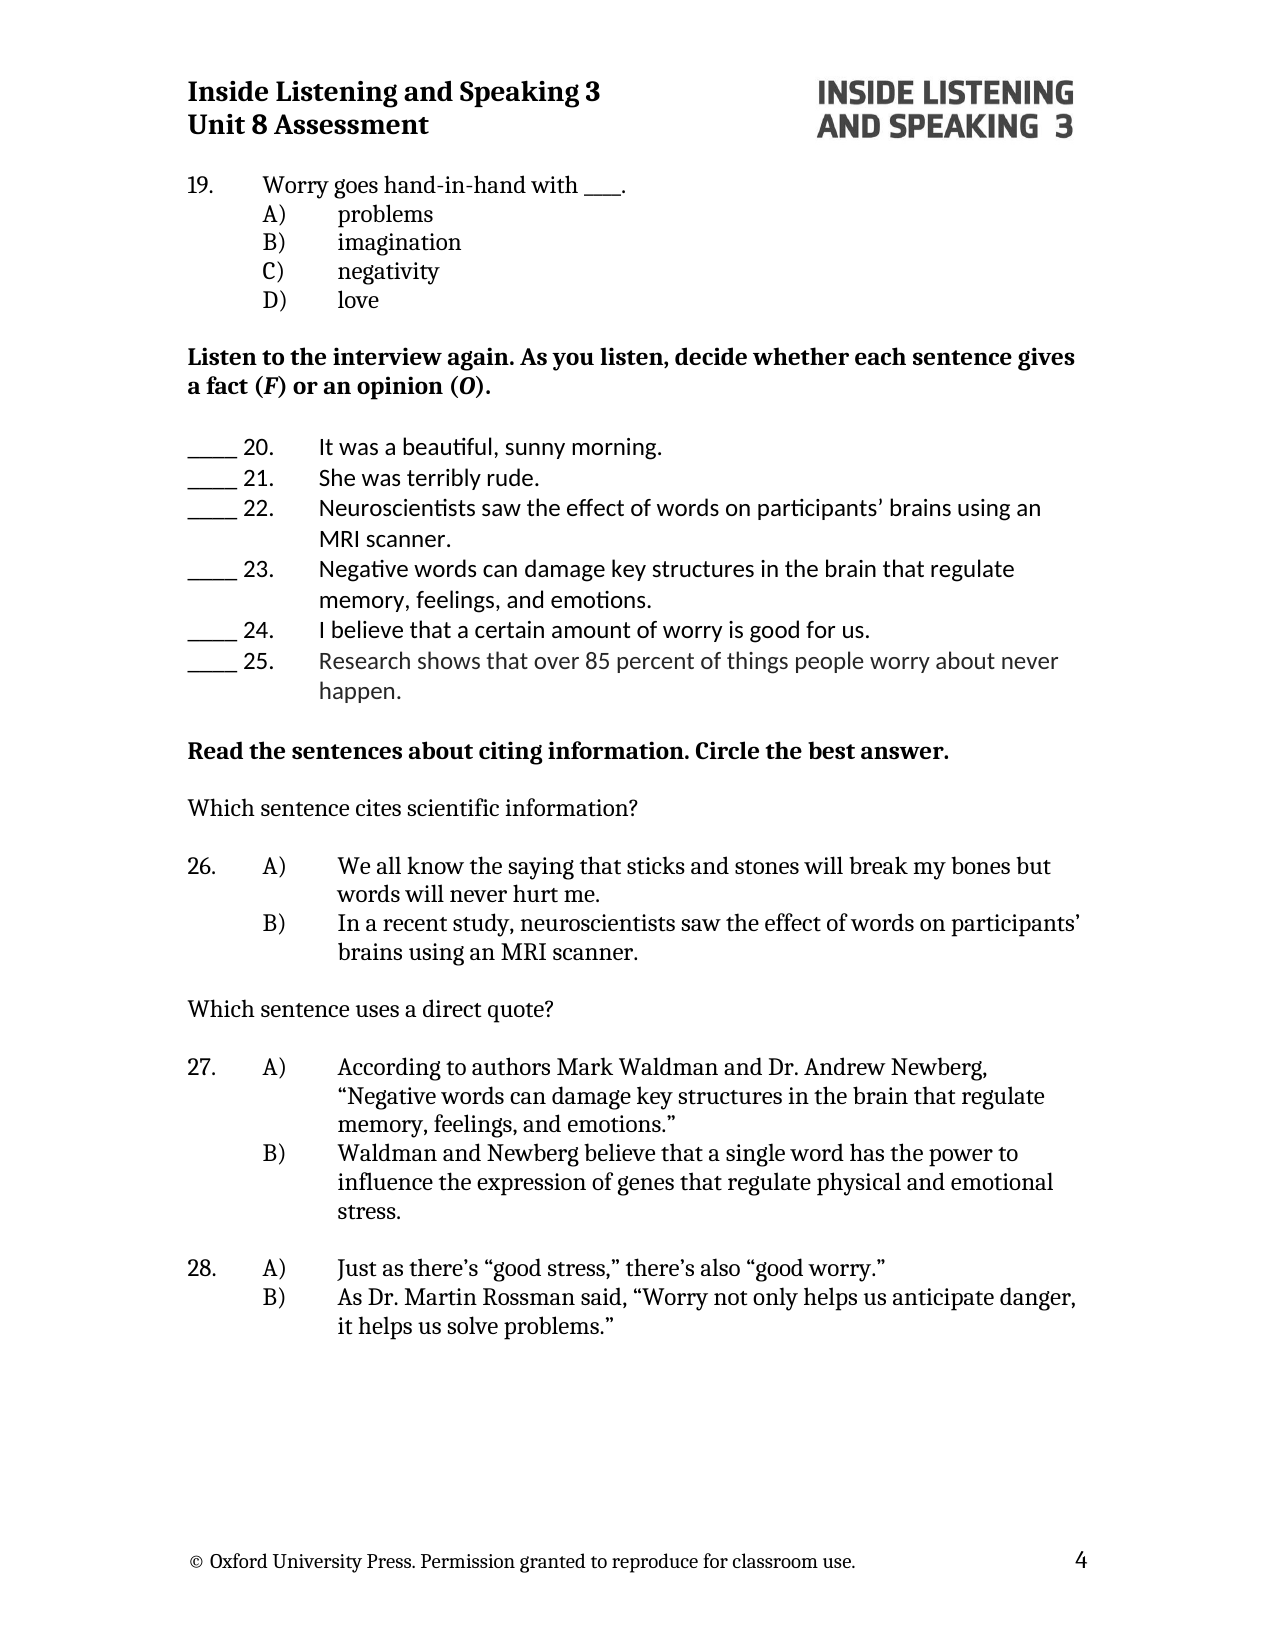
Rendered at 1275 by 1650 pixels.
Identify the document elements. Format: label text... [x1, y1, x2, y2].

text D) love [187, 286, 1087, 314]
text Which sentence uses a direct quote? [187, 995, 1087, 1024]
text ____ 24. I believe that a certain amount of worry is good for us. [187, 614, 1087, 645]
text B) imagination [187, 228, 1087, 257]
text Read the sentences about citing information. Circle the best answer. [187, 737, 1087, 765]
text B) As Dr. Martin Rossman said, “Worry not only helps us anticipate danger, it helps us solve problems.” [187, 1283, 1087, 1340]
text 28. A) Just as there’s “good stress,” there’s also “good worry.” [187, 1254, 1087, 1283]
picture [806, 67, 1087, 150]
text B) Waldman and Newberg believe that a single word has the power to influence the expression of genes that regulate physical and emotional stress. [187, 1139, 1087, 1225]
text Which sentence cites scientific information? [187, 794, 1087, 823]
text B) In a recent study, neuroscientists saw the effect of words on participants’ brains using an MRI scanner. [187, 909, 1087, 967]
text ____ 20. It was a beautiful, sunny morning. [187, 431, 1087, 462]
text ____ 21. She was terribly rude. [187, 462, 1087, 492]
text C) negativity [187, 257, 1087, 286]
text Listen to the interview again. As you listen, decide whether each sentence gives a fact (F) or an opinion (O). [187, 343, 1087, 401]
text ____ 25. Research shows that over 85 percent of things people worry about never happen. [187, 645, 1087, 706]
text A) problems [187, 199, 1087, 228]
text 27. A) According to authors Mark Waldman and Dr. Andrew Newberg, “Negative words can damage key structures in the brain that regulate memory, feelings, and emotions.” [187, 1053, 1087, 1139]
text ____ 22. Neuroscientists saw the effect of words on participants’ brains using an MRI scanner. [187, 492, 1087, 553]
text ____ 23. Negative words can damage key structures in the brain that regulate memory, feelings, and emotions. [187, 553, 1087, 614]
text 26. A) We all know the saying that sticks and stones will break my bones but words will never hurt me. [187, 852, 1087, 909]
text 19. Worry goes hand-in-hand with ____. [187, 171, 1087, 199]
